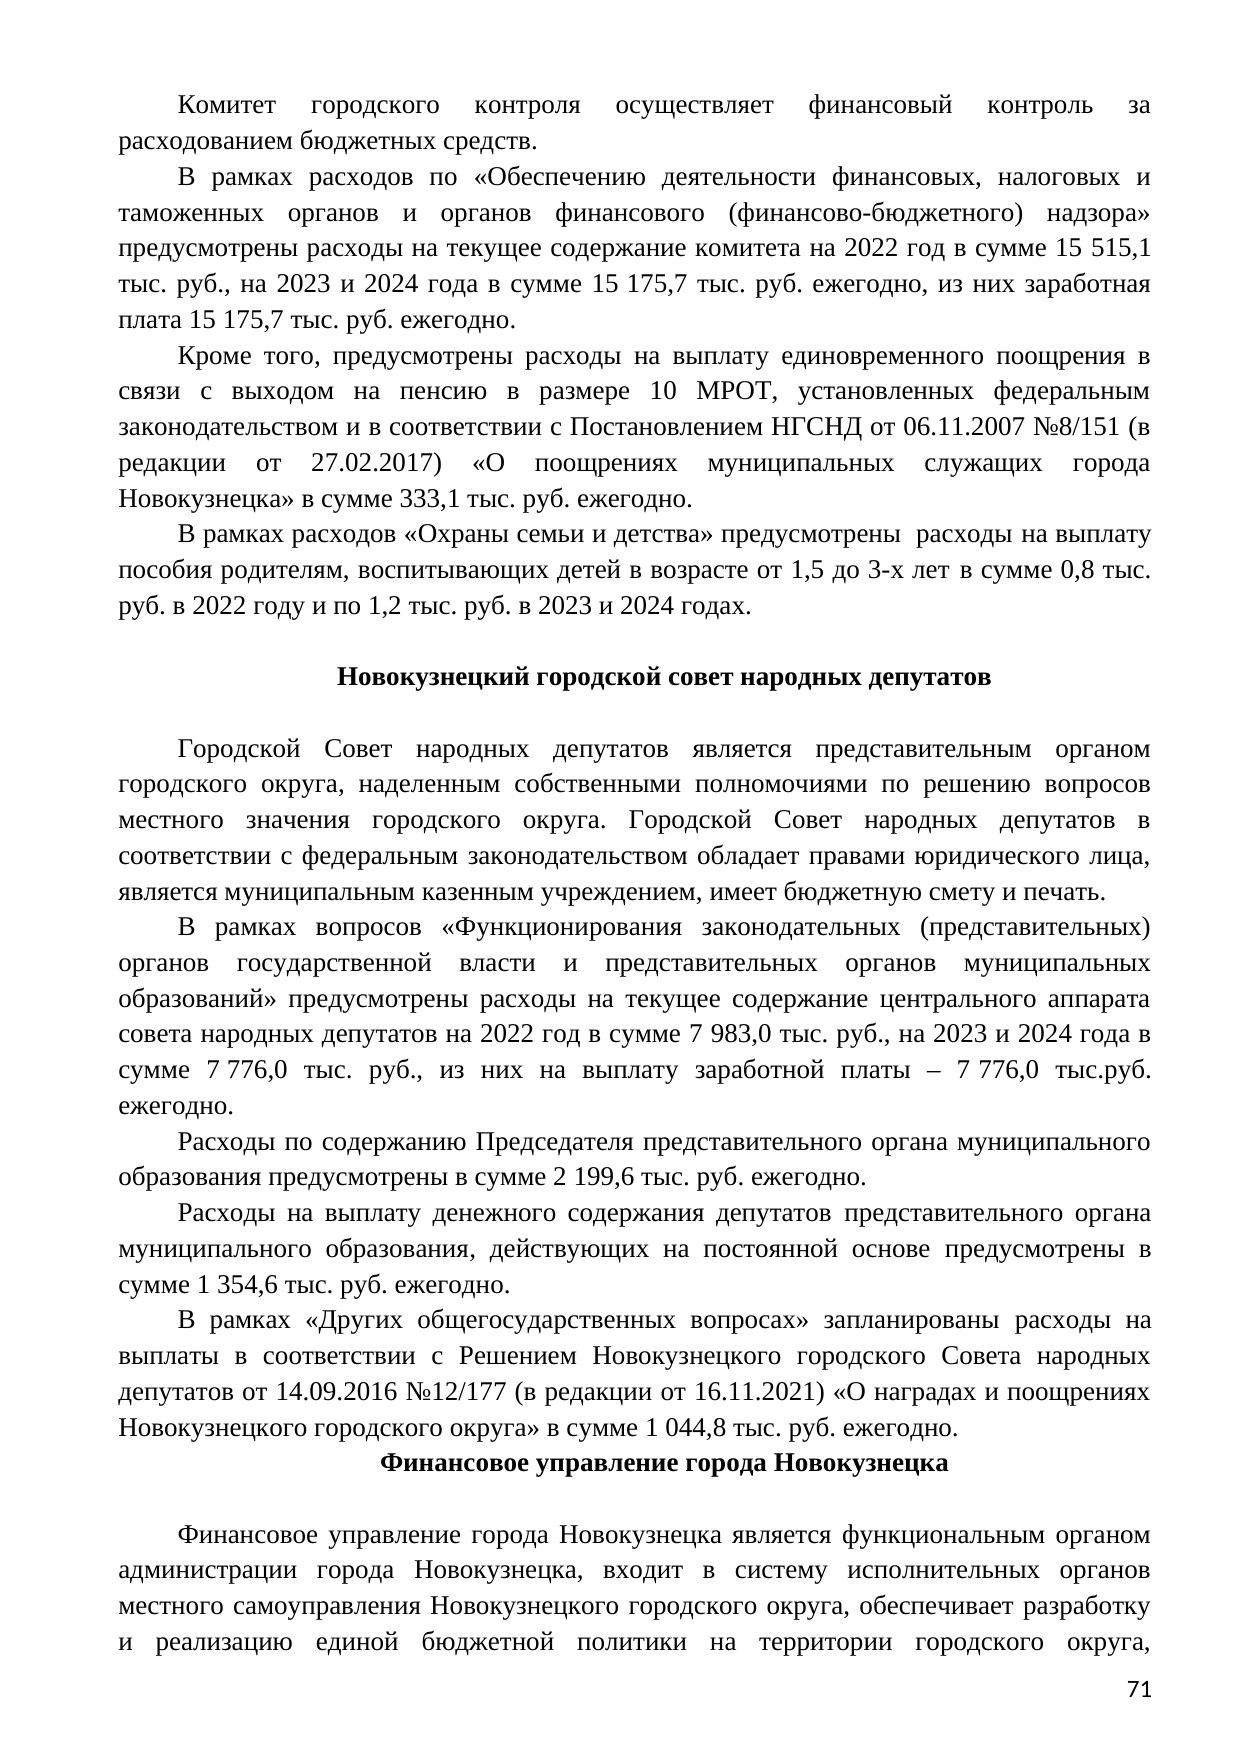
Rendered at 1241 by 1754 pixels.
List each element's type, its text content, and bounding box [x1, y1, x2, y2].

text Кроме того, предусмотрены расходы на выплату единовременного поощрения в связи с выходом на пенсию в размере 10 МРОТ, установленных федеральным законодательством и в соответствии с Постановлением НГСНД от 06.11.2007 №8/151 (в редакции от 27.02.2017) «О поощрениях муниципальных служащих города Новокузнецка» в сумме 333,1 тыс. руб. ежегодно. [118, 339, 1152, 513]
text Комитет городского контроля осуществляет финансовый контроль за расходованием бюджетных средств. [118, 89, 1152, 156]
text Расходы по содержанию Председателя представительного органа муниципального образования предусмотрены в сумме 2 199,6 тыс. руб. ежегодно. [118, 1125, 1152, 1192]
text Расходы на выплату денежного содержания депутатов представительного органа муниципального образования, действующих на постоянной основе предусмотрены в сумме 1 354,6 тыс. руб. ежегодно. [118, 1196, 1152, 1299]
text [118, 1518, 1152, 1656]
text В рамках вопросов «Функционирования законодательных (представительных) органов государственной власти и представительных органов муниципальных образований» предусмотрены расходы на текущее содержание центрального аппарата совета народных депутатов на 2022 год в сумме 7 983,0 тыс. руб., на 2023 и 2024 года в сумме 7 776,0 тыс. руб., из них на выплату заработной платы – 7 776,0 тыс.руб. ежегодно. [118, 910, 1152, 1120]
text В рамках расходов «Охраны семьи и детства» предусмотрены расходы на выплату пособия родителям, воспитывающих детей в возрасте от 1,5 до 3-х лет в сумме 0,8 тыс. руб. в 2022 году и по 1,2 тыс. руб. в 2023 и 2024 годах. [118, 517, 1152, 620]
text В рамках расходов по «Обеспечению деятельности финансовых, налоговых и таможенных органов и органов финансового (финансово-бюджетного) надзора» предусмотрены расходы на текущее содержание комитета на 2022 год в сумме 15 515,1 тыс. руб., на 2023 и 2024 года в сумме 15 175,7 тыс. руб. ежегодно, из них заработная плата 15 175,7 тыс. руб. ежегодно. [118, 160, 1152, 334]
text В рамках «Других общегосударственных вопросах» запланированы расходы на выплаты в соответствии с Решением Новокузнецкого городского Совета народных депутатов от 14.09.2016 №12/177 (в редакции от 16.11.2021) «О наградах и поощрениях Новокузнецкого городского округа» в сумме 1 044,8 тыс. руб. ежегодно. [118, 1303, 1152, 1442]
text Новокузнецкий городской совет народных депутатов [118, 660, 1152, 691]
text Финансовое управление города Новокузнецка [118, 1446, 1152, 1477]
text Городской Совет народных депутатов является представительным органом городского округа, наделенным собственными полномочиями по решению вопросов местного значения городского округа. Городской Совет народных депутатов в соответствии с федеральным законодательством обладает правами юридического лица, является муниципальным казенным учреждением, имеет бюджетную смету и печать. [118, 732, 1152, 906]
